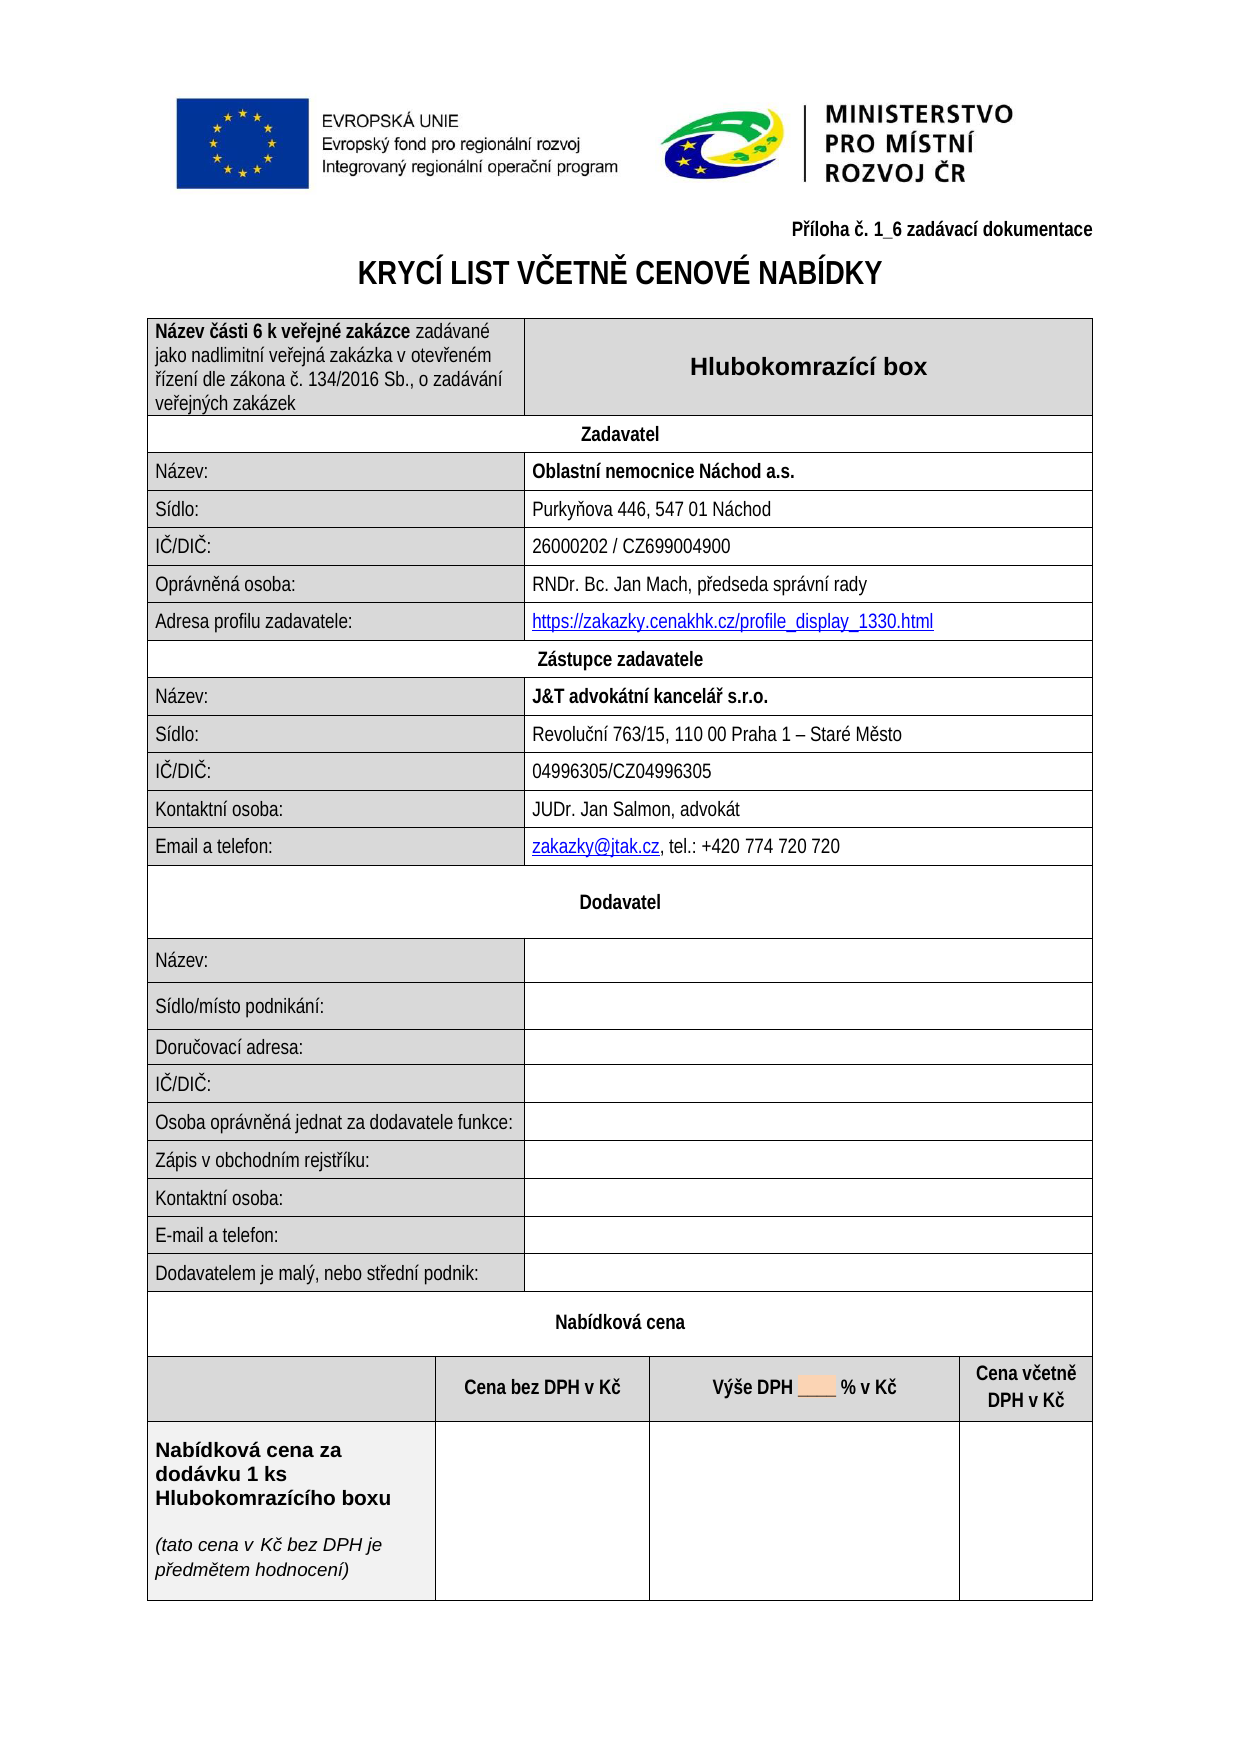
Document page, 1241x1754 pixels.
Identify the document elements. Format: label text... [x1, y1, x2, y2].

table_cell [525, 1103, 1092, 1140]
table_cell J&T advokátní kancelář s.r.o. [525, 678, 1092, 715]
table_cell Oprávněná osoba: [148, 566, 524, 602]
table_header Hlubokomrazící box [525, 319, 1092, 415]
table_cell zakazky@jtak.cz, tel.: +420 774 720 720 [525, 828, 1092, 865]
table_cell Dodavatelem je malý, nebo střední podnik: [148, 1254, 524, 1291]
table_cell 26000202 / CZ699004900 [525, 528, 1092, 565]
table_cell Název: [148, 453, 524, 490]
table_cell [525, 1065, 1092, 1102]
table_header Název části 6 k veřejné zakázce zadávané jako nadlimitní veřejná zakázka v otevřeném řízení dle zákona č. 134/2016 Sb., o zadávání veřejných zakázek [148, 319, 524, 415]
table_cell E-mail a telefon: [148, 1217, 524, 1253]
table_cell Výše DPH ____ % v Kč [650, 1357, 959, 1421]
table_cell Cena bez DPH v Kč [436, 1357, 649, 1421]
table_cell [436, 1422, 649, 1600]
table_cell Sídlo: [148, 716, 524, 752]
table_cell [148, 1357, 435, 1421]
table_cell [525, 1217, 1092, 1253]
table_cell Purkyňova 446, 547 01 Náchod [525, 491, 1092, 527]
table_cell Revoluční 763/15, 110 00 Praha 1 – Staré Město [525, 716, 1092, 752]
table_cell Osoba oprávněná jednat za dodavatele funkce: [148, 1103, 524, 1140]
table_cell Oblastní nemocnice Náchod a.s. [525, 453, 1092, 490]
table_cell Nabídková cena za dodávku 1 ks Hlubokomrazícího boxu (tato cena v Kč bez DPH je předmětem hodnocení) [148, 1422, 435, 1600]
table_cell [960, 1422, 1092, 1600]
table_cell [525, 1179, 1092, 1216]
table_cell IČ/DIČ: [148, 753, 524, 790]
table_cell [525, 1141, 1092, 1178]
table_cell Kontaktní osoba: [148, 791, 524, 827]
table_cell JUDr. Jan Salmon, advokát [525, 791, 1092, 827]
table_cell Název: [148, 678, 524, 715]
table_cell Email a telefon: [148, 828, 524, 865]
table_cell RNDr. Bc. Jan Mach, předseda správní rady [525, 566, 1092, 602]
table_cell Nabídková cena [148, 1292, 1092, 1356]
table_cell [525, 1030, 1092, 1064]
table_cell [525, 1254, 1092, 1291]
table_cell Zástupce zadavatele [148, 641, 1092, 677]
table_cell IČ/DIČ: [148, 1065, 524, 1102]
table_cell Sídlo/místo podnikání: [148, 983, 524, 1029]
text KRYCÍ LIST VČETNĚ CENOVÉ NABÍDKY [148, 253, 1093, 291]
text Příloha č. 1_6 zadávací dokumentace [148, 217, 1093, 241]
table_cell 04996305/CZ04996305 [525, 753, 1092, 790]
table_cell Kontaktní osoba: [148, 1179, 524, 1216]
table_cell Zadavatel [148, 416, 1092, 452]
table_cell https://zakazky.cenakhk.cz/profile_display_1330.html [525, 603, 1092, 640]
table_cell [525, 983, 1092, 1029]
table_cell Sídlo: [148, 491, 524, 527]
table_cell [525, 939, 1092, 982]
table_cell Doručovací adresa: [148, 1030, 524, 1064]
table_cell Dodavatel [148, 866, 1092, 938]
table_cell Název: [148, 939, 524, 982]
table_cell [650, 1422, 959, 1600]
table_cell Cena včetně DPH v Kč [960, 1357, 1092, 1421]
table_cell Adresa profilu zadavatele: [148, 603, 524, 640]
table_cell Zápis v obchodním rejstříku: [148, 1141, 524, 1178]
table_cell IČ/DIČ: [148, 528, 524, 565]
